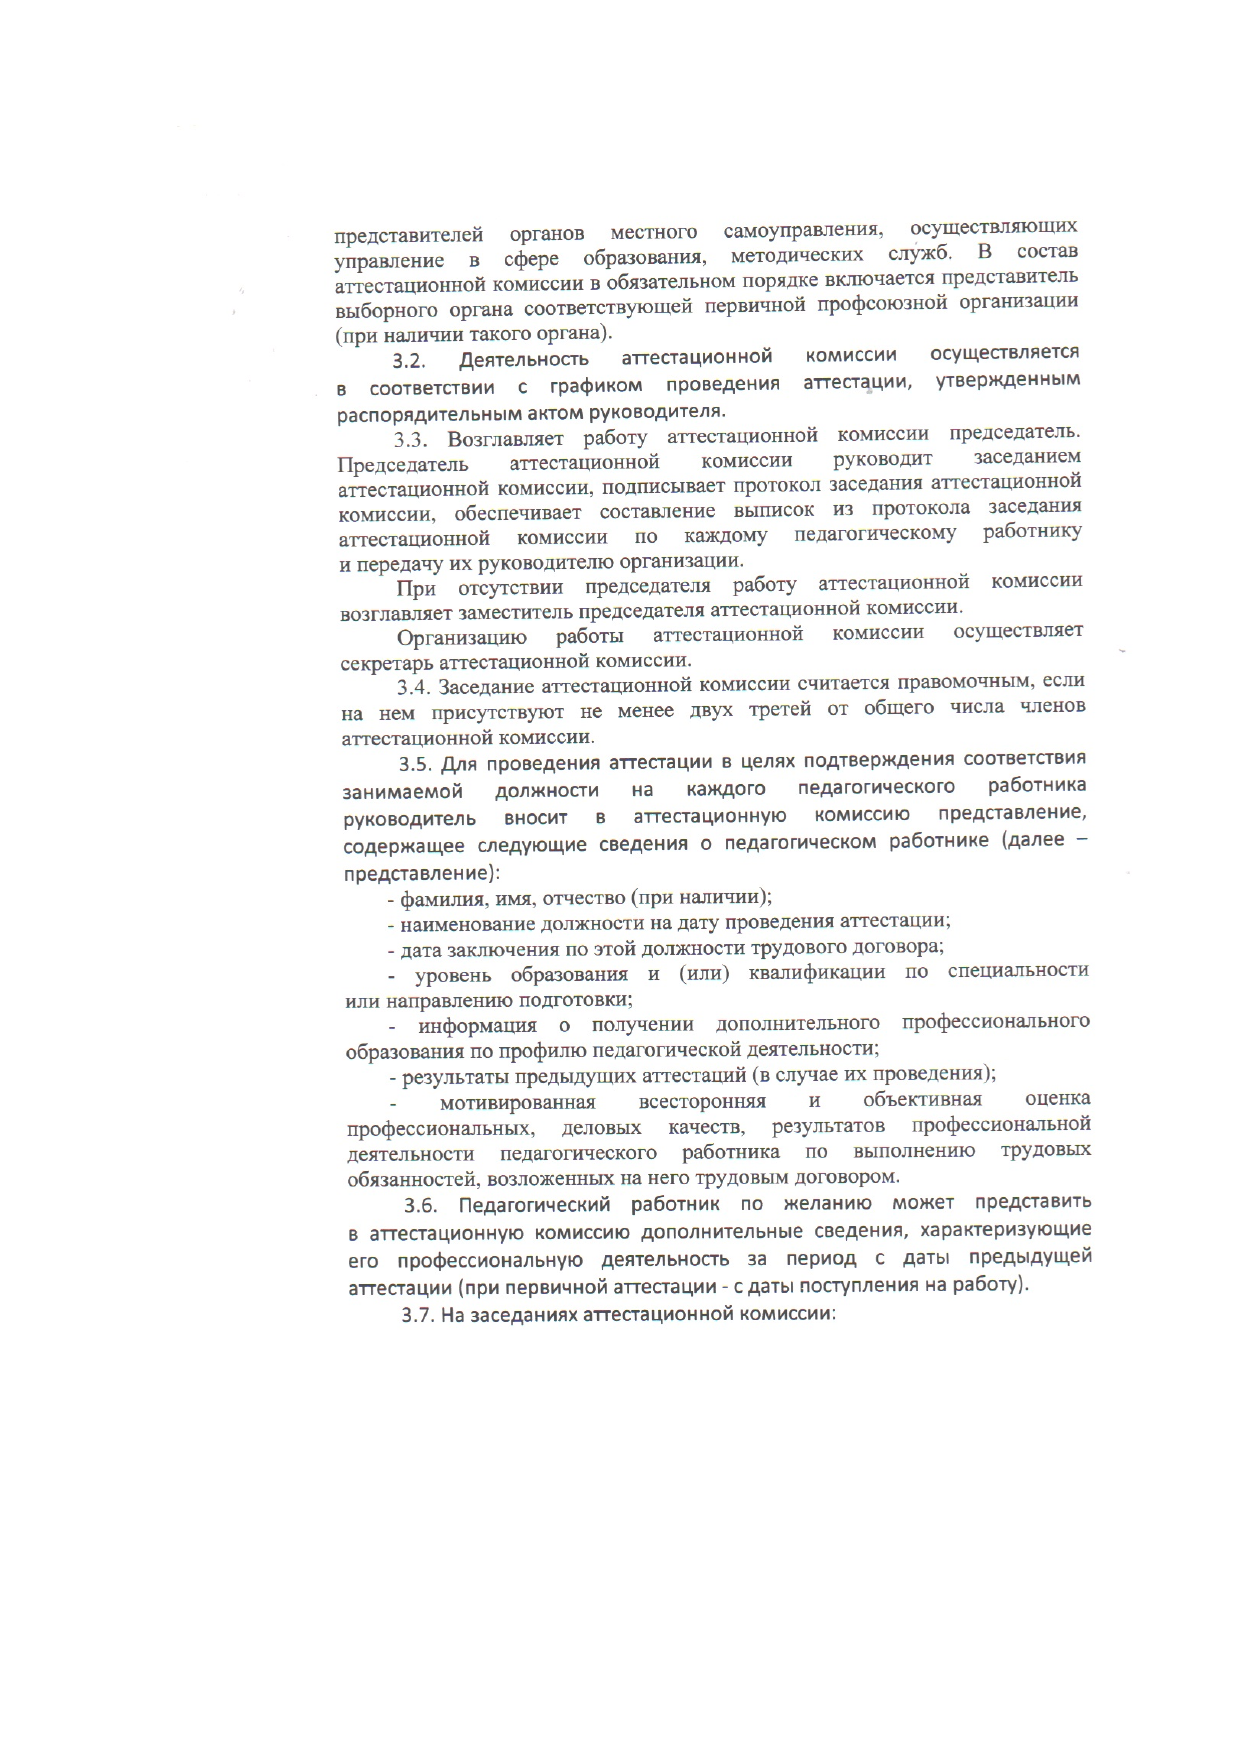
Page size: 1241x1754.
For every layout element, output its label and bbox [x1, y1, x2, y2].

picture [177, 118, 1152, 1456]
